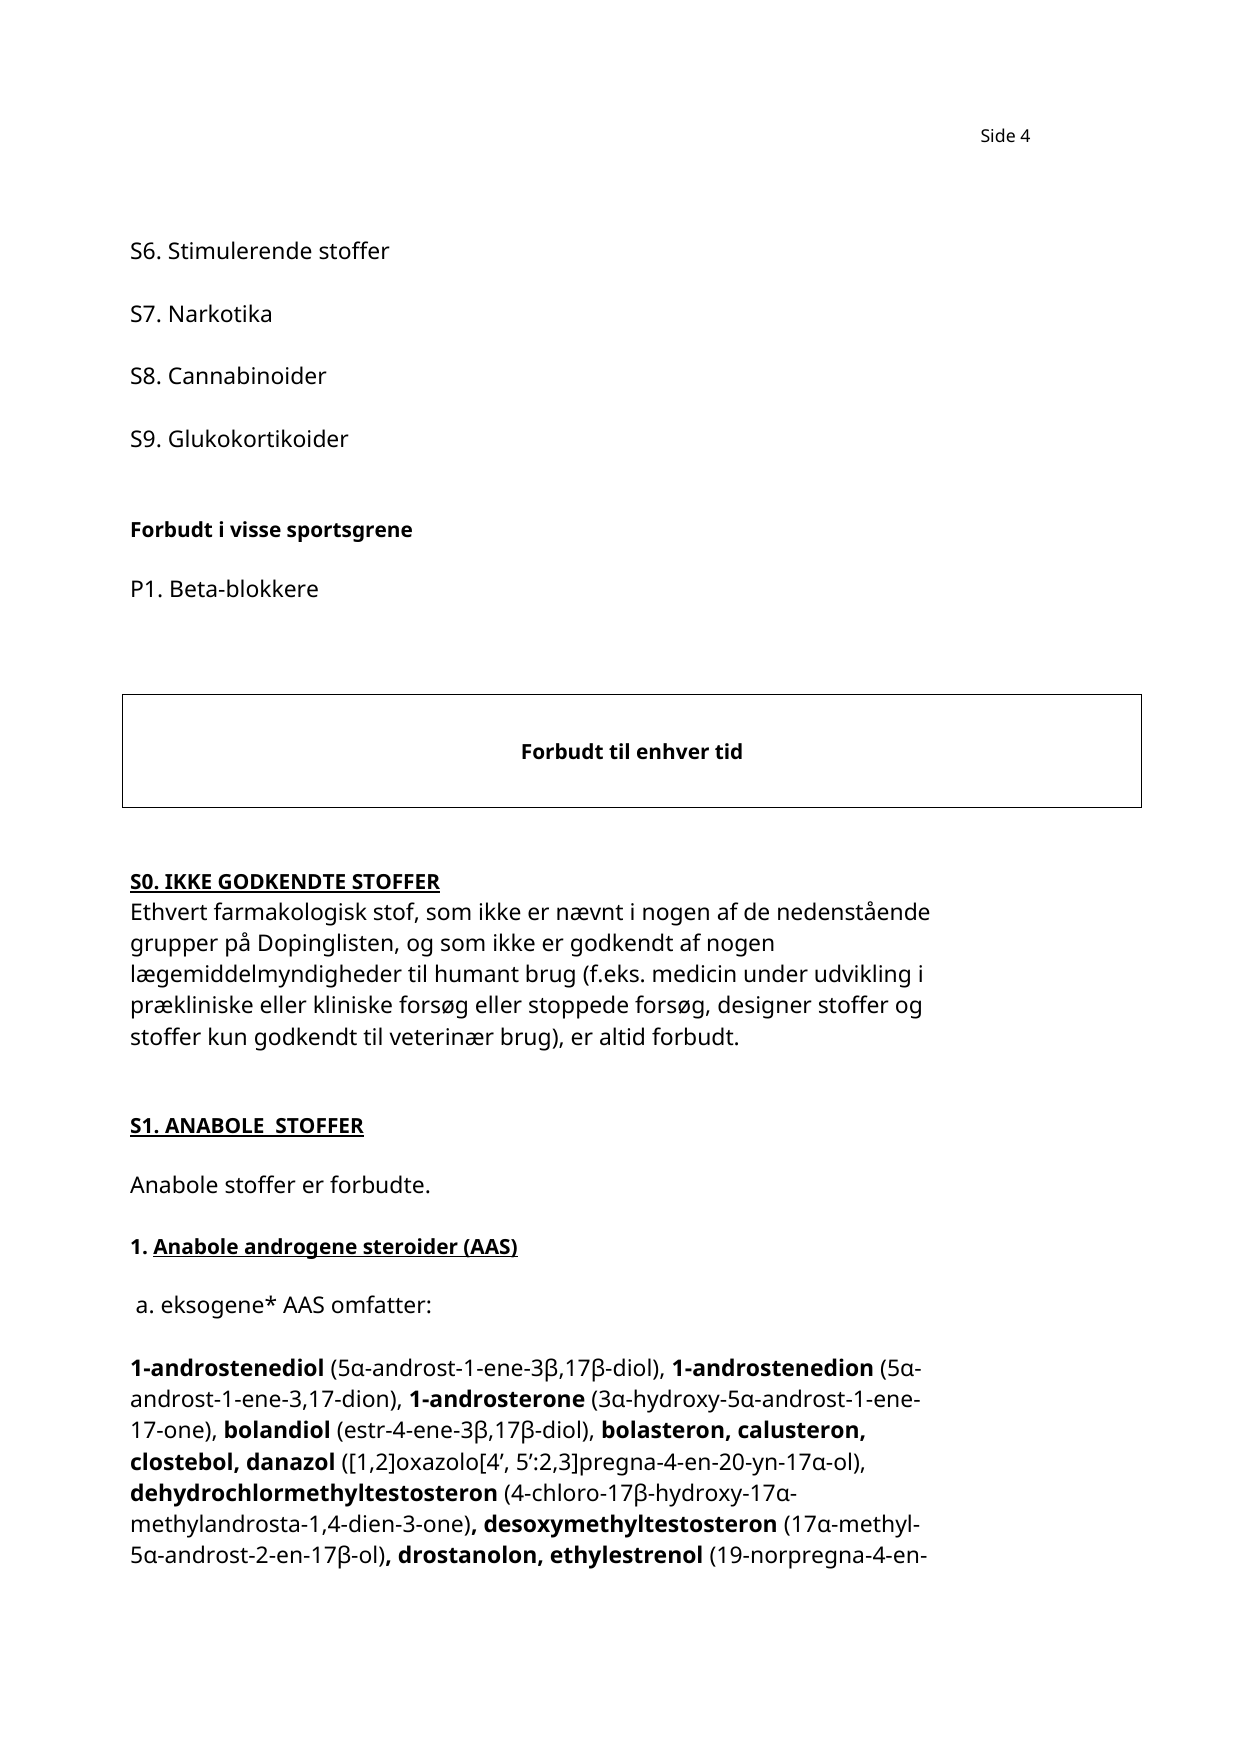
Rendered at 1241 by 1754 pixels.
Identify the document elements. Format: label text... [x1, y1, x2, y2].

text S9. Glukokortikoider [130, 423, 935, 454]
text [130, 1352, 935, 1571]
text Ethvert farmakologisk stof, som ikke er nævnt i nogen af de nedenstående grupper på Dopinglisten, og som ikke er godkendt af nogen lægemiddelmyndigheder til humant brug (f.eks. medicin under udvikling i prækliniske eller kliniske forsøg eller stoppede forsøg, designer stoffer og stoffer kun godkendt til veterinær brug), er altid forbudt. [130, 896, 935, 1052]
text 1. Anabole androgene steroider (AAS) a. eksogene* AAS omfatter: [130, 1231, 935, 1321]
text S0. IKKE GODKENDTE STOFFER [130, 867, 935, 896]
text P1. Beta-blokkere [130, 573, 935, 604]
table_header Forbudt til enhver tid [123, 695, 1141, 807]
text S1. Anabole stoffer [130, 1110, 935, 1139]
text S8. Cannabinoider [130, 360, 935, 392]
text Forbudt i visse sportsgrene [130, 514, 935, 544]
text S6. Stimulerende stoffer [130, 235, 935, 267]
text S7. Narkotika [130, 298, 935, 329]
text Anabole stoffer er forbudte. [130, 1169, 935, 1200]
